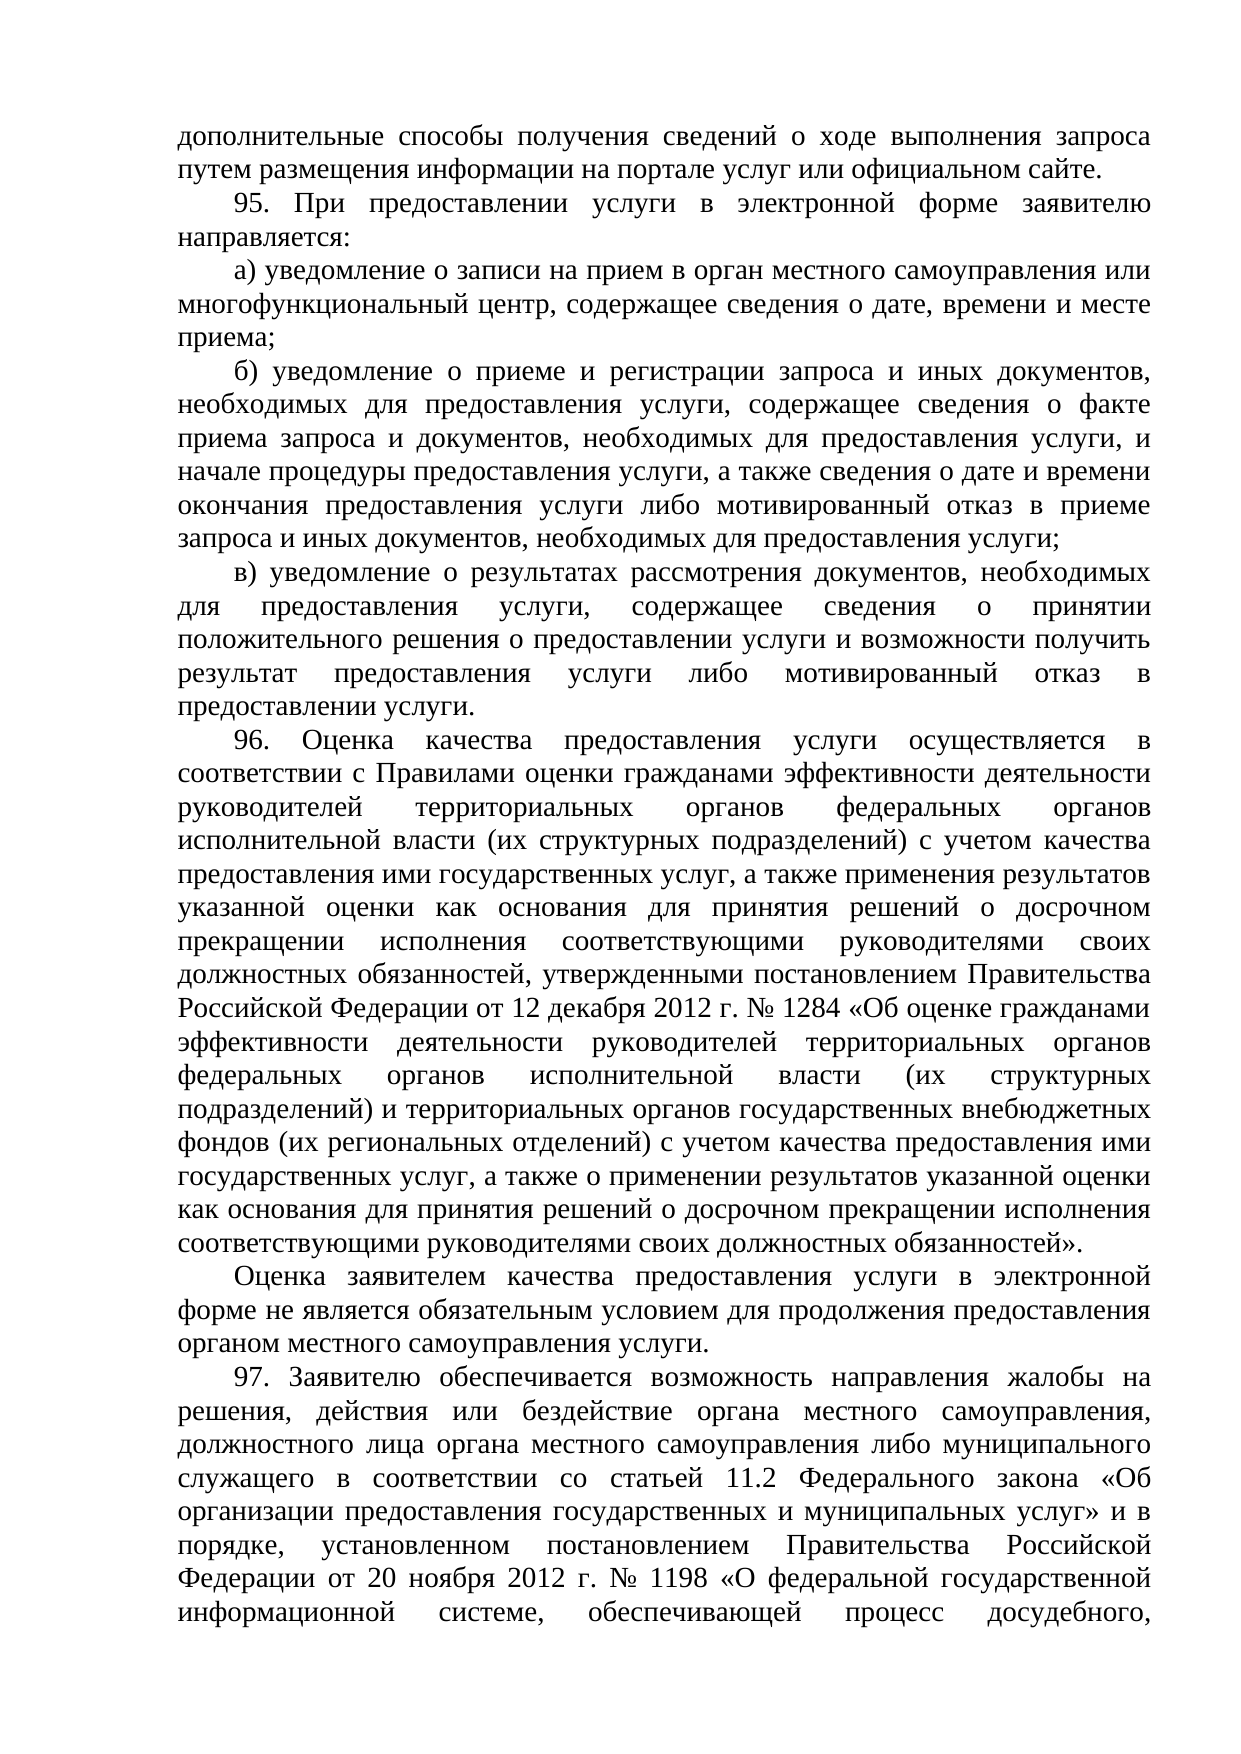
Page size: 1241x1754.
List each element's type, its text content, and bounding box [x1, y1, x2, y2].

text б) уведомление о приеме и регистрации запроса и иных документов, необходимых для предоставления услуги, содержащее сведения о факте приема запроса и документов, необходимых для предоставления услуги, и начале процедуры предоставления услуги, а также сведения о дате и времени окончания предоставления услуги либо мотивированный отказ в приеме запроса и иных документов, необходимых для предоставления услуги; [177, 353, 1152, 554]
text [177, 118, 1152, 185]
text в) уведомление о результатах рассмотрения документов, необходимых для предоставления услуги, содержащее сведения о принятии положительного решения о предоставлении услуги и возможности получить результат предоставления услуги либо мотивированный отказ в предоставлении услуги. [177, 554, 1152, 722]
text Оценка заявителем качества предоставления услуги в электронной форме не является обязательным условием для продолжения предоставления органом местного самоуправления услуги. [177, 1258, 1152, 1359]
text 96. Оценка качества предоставления услуги осуществляется в соответствии с Правилами оценки гражданами эффективности деятельности руководителей территориальных органов федеральных органов исполнительной власти (их структурных подразделений) с учетом качества предоставления ими государственных услуг, а также применения результатов указанной оценки как основания для принятия решений о досрочном прекращении исполнения соответствующими руководителями своих должностных обязанностей, утвержденными постановлением Правительства Российской Федерации от 12 декабря 2012 г. № 1284 «Об оценке гражданами эффективности деятельности руководителей территориальных органов федеральных органов исполнительной власти (их структурных подразделений) и территориальных органов государственных внебюджетных фондов (их региональных отделений) с учетом качества предоставления ими государственных услуг, а также о применении результатов указанной оценки как основания для принятия решений о досрочном прекращении исполнения соответствующими руководителями своих должностных обязанностей». [177, 722, 1152, 1258]
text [177, 1359, 1152, 1627]
text а) уведомление о записи на прием в орган местного самоуправления или многофункциональный центр, содержащее сведения о дате, времени и месте приема; [177, 252, 1152, 353]
text 95. При предоставлении услуги в электронной форме заявителю направляется: [177, 185, 1152, 252]
